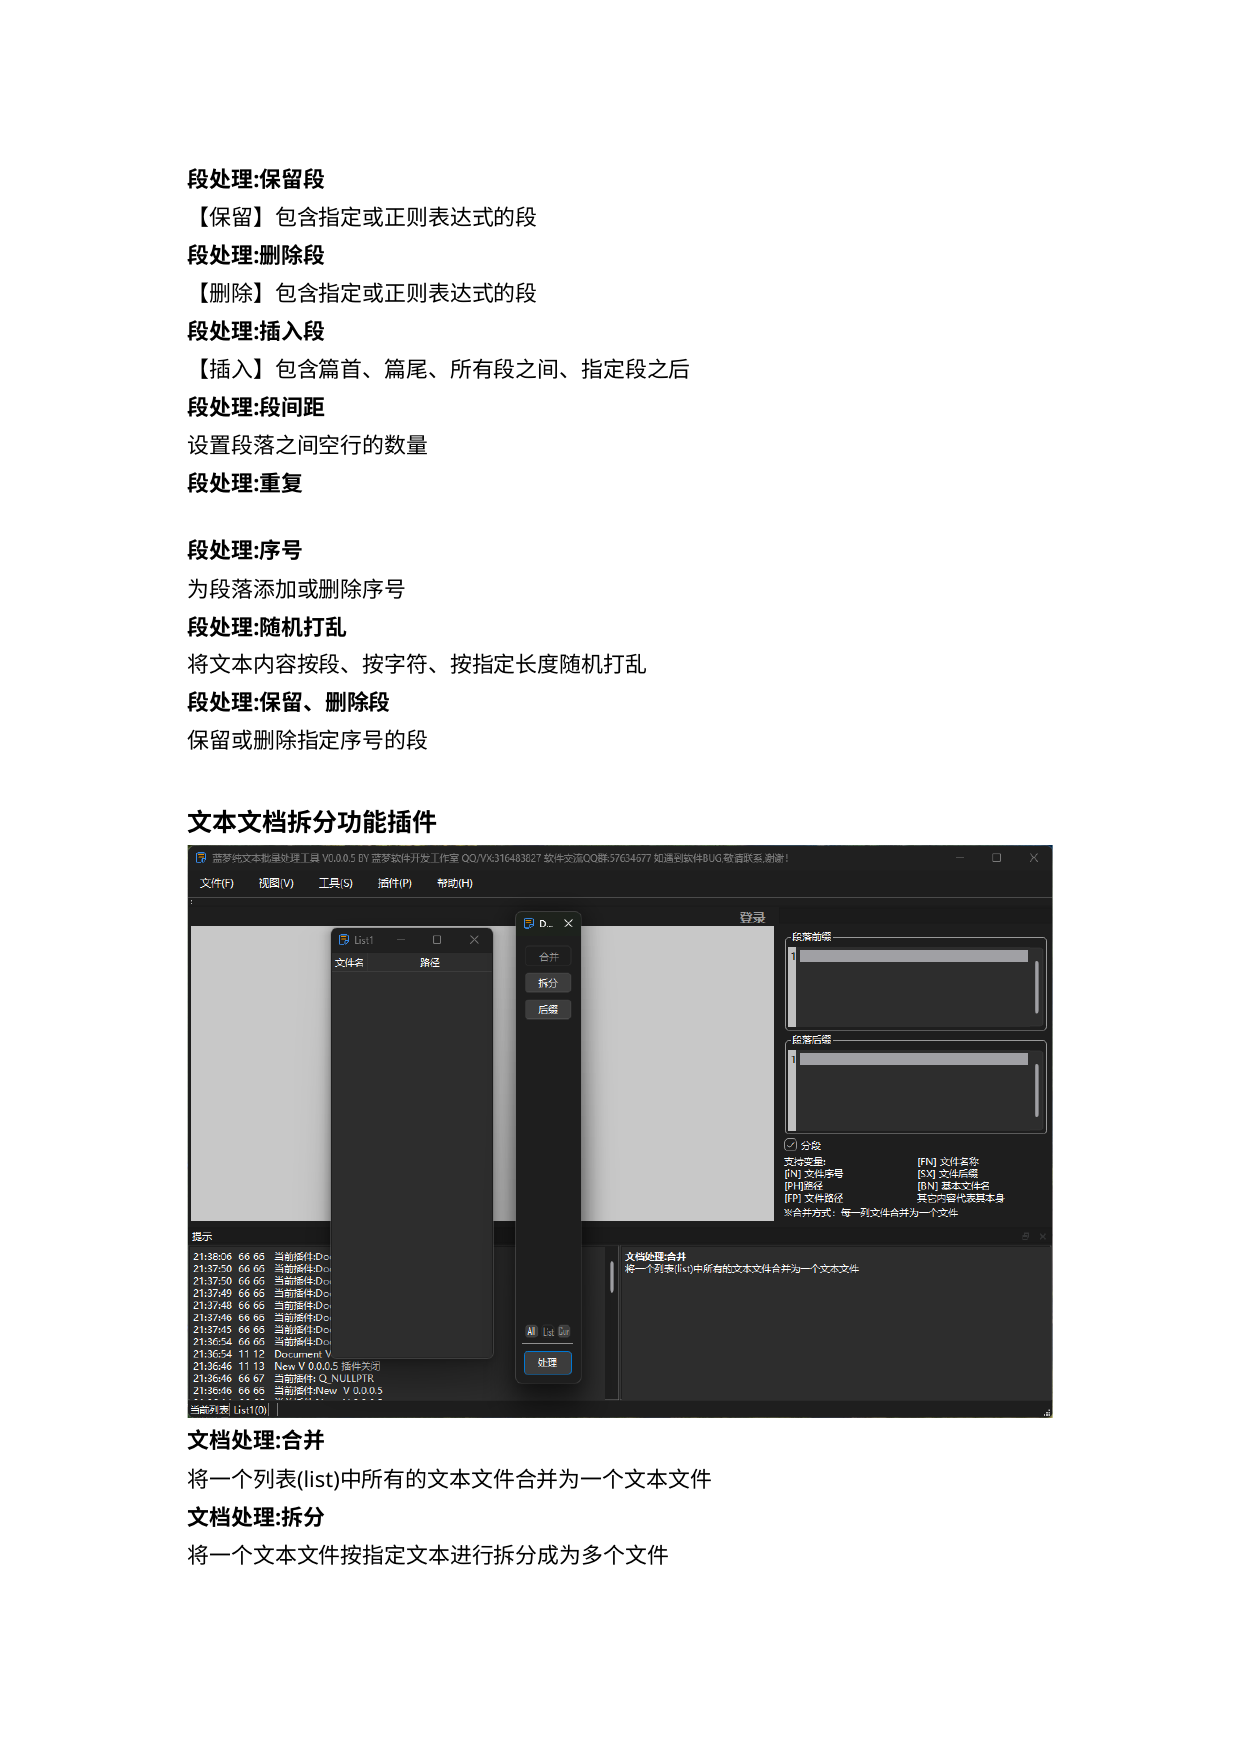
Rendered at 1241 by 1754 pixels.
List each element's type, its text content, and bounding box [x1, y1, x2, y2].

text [187, 1423, 1053, 1569]
picture [187, 845, 1053, 1418]
text 段处理:保留段 【保留】包含指定或正则表达式的段 段处理:删除段 【删除】包含指定或正则表达式的段 段处理:插入段 【插入】包含篇首、篇尾、所有段之间、指定段之后 段处理:段间距 设置段落之间空行的数量 段处理:重复 段处理:序号 为段落添加或删除序号 段处理:随机打乱 将文本内容按段、按字符、按指定长度随机打乱 段处理:保留、删除段 保留或删除指定序号的段 [187, 162, 1053, 755]
text 文本文档拆分功能插件 [187, 802, 1053, 838]
